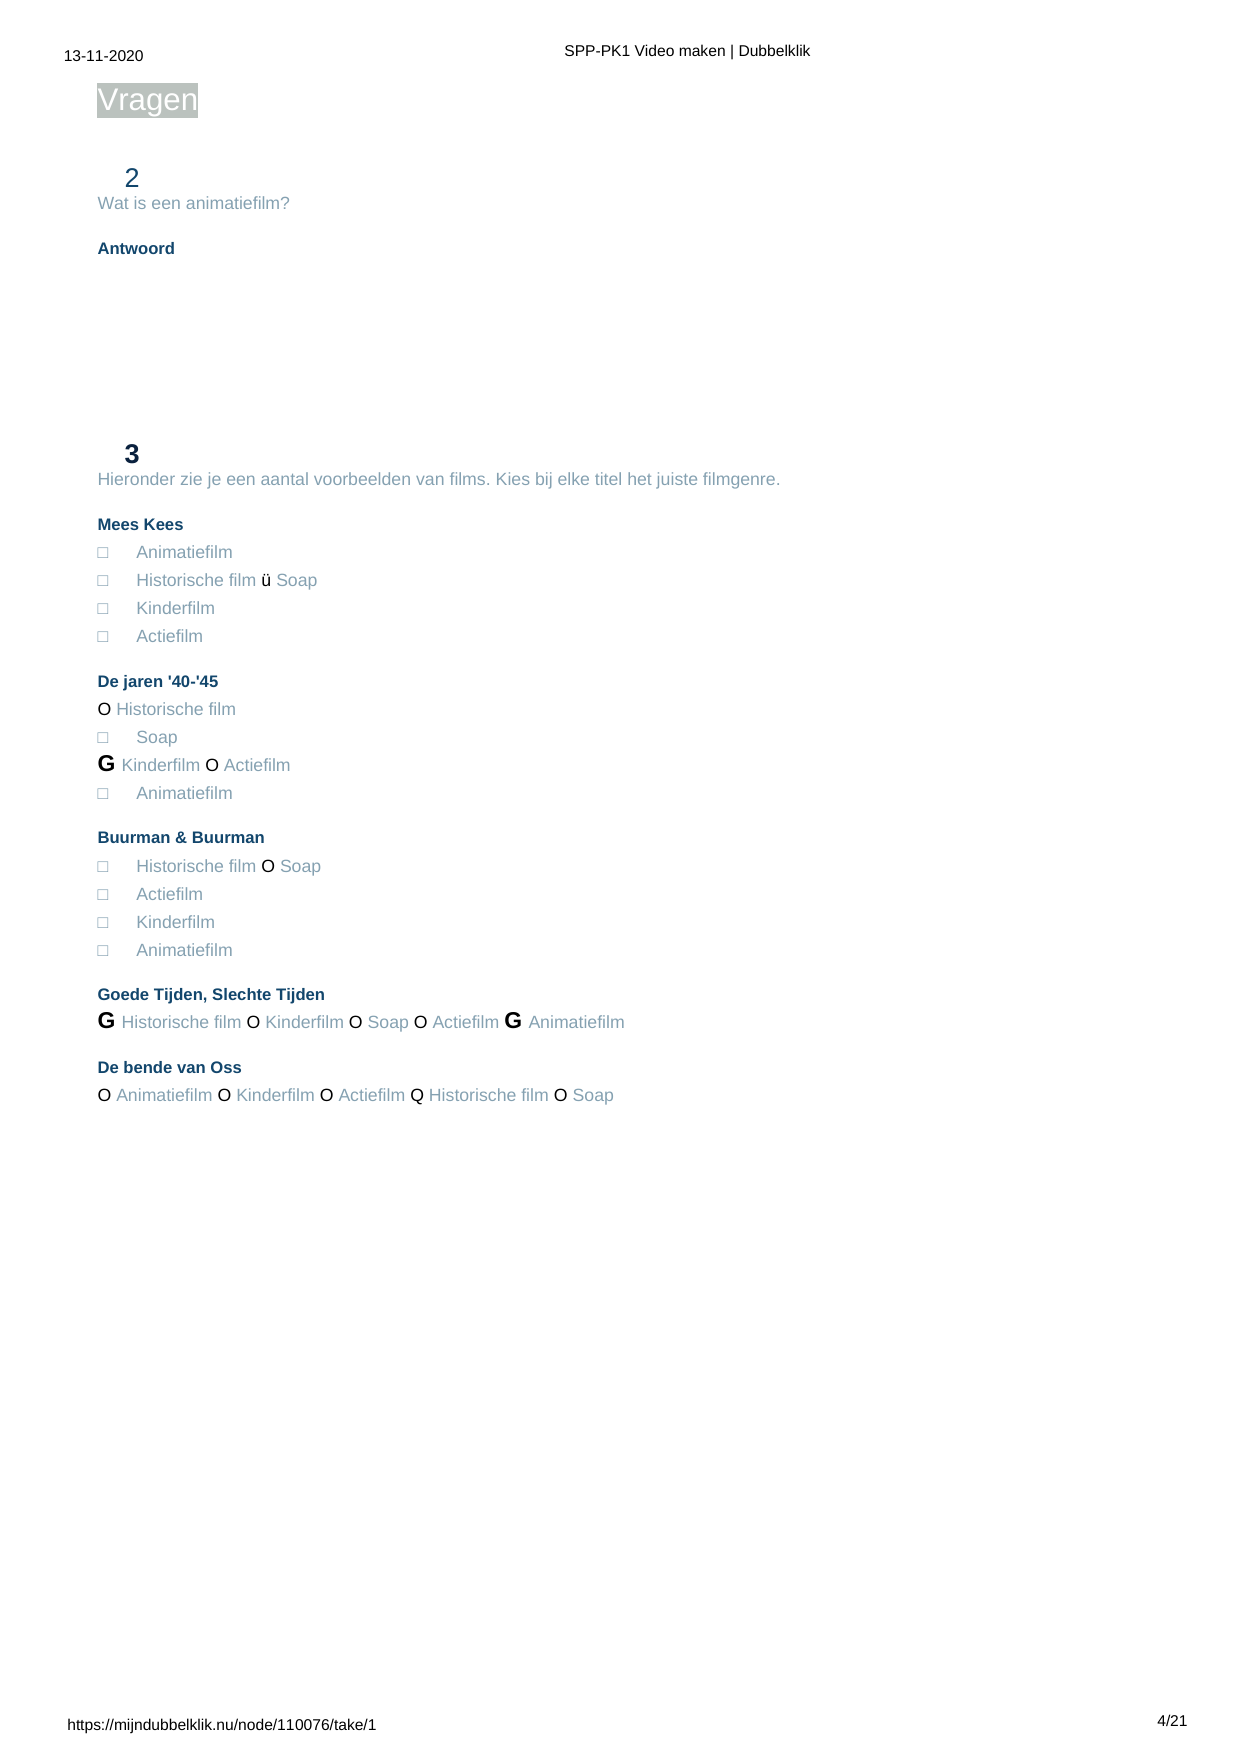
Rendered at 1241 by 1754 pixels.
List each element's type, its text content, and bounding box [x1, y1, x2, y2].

text 4/21 [1157, 1713, 1188, 1730]
text https://mijndubbelklik.nu/node/110076/take/1 [67, 1716, 377, 1734]
text O Animatiefilm O Kinderfilm O Actiefilm Q Historische film O Soap [97, 1079, 814, 1107]
text O Historische film [97, 693, 1143, 721]
list Actiefilm [97, 878, 1143, 906]
text De jaren '40-'45 [97, 665, 1143, 693]
text G Historische film O Kinderfilm O Soap O Actiefilm G Animatiefilm [97, 1006, 814, 1034]
text Goede Tijden, Slechte Tijden [97, 978, 1143, 1006]
list Animatiefilm [97, 777, 1143, 805]
text Hieronder zie je een aantal voorbeelden van films. Kies bij elke titel het juiste filmgenre. [97, 470, 1143, 489]
list Kinderfilm [97, 906, 1143, 934]
list Animatiefilm [97, 934, 1143, 962]
text Mees Kees [97, 508, 1143, 536]
text 3 [124, 439, 1143, 470]
text SPP-PK1 Video maken | Dubbelklik [564, 43, 811, 60]
text 13-11-2020 [63, 48, 144, 65]
text De bende van Oss [97, 1051, 1143, 1079]
list Historische film O Soap [97, 849, 814, 878]
text G Kinderfilm O Actiefilm [97, 749, 814, 777]
list Soap [97, 721, 1143, 749]
text Wat is een animatiefilm? [97, 194, 1143, 213]
list Animatiefilm [97, 536, 1143, 564]
text Buurman & Buurman [97, 822, 1143, 849]
list Historische film ü Soap [97, 564, 814, 592]
list Actiefilm [97, 620, 1143, 648]
subtitle Vragen [97, 83, 198, 118]
list Kinderfilm [97, 592, 1143, 620]
text Antwoord [97, 239, 1143, 258]
text 2 [124, 163, 1143, 194]
